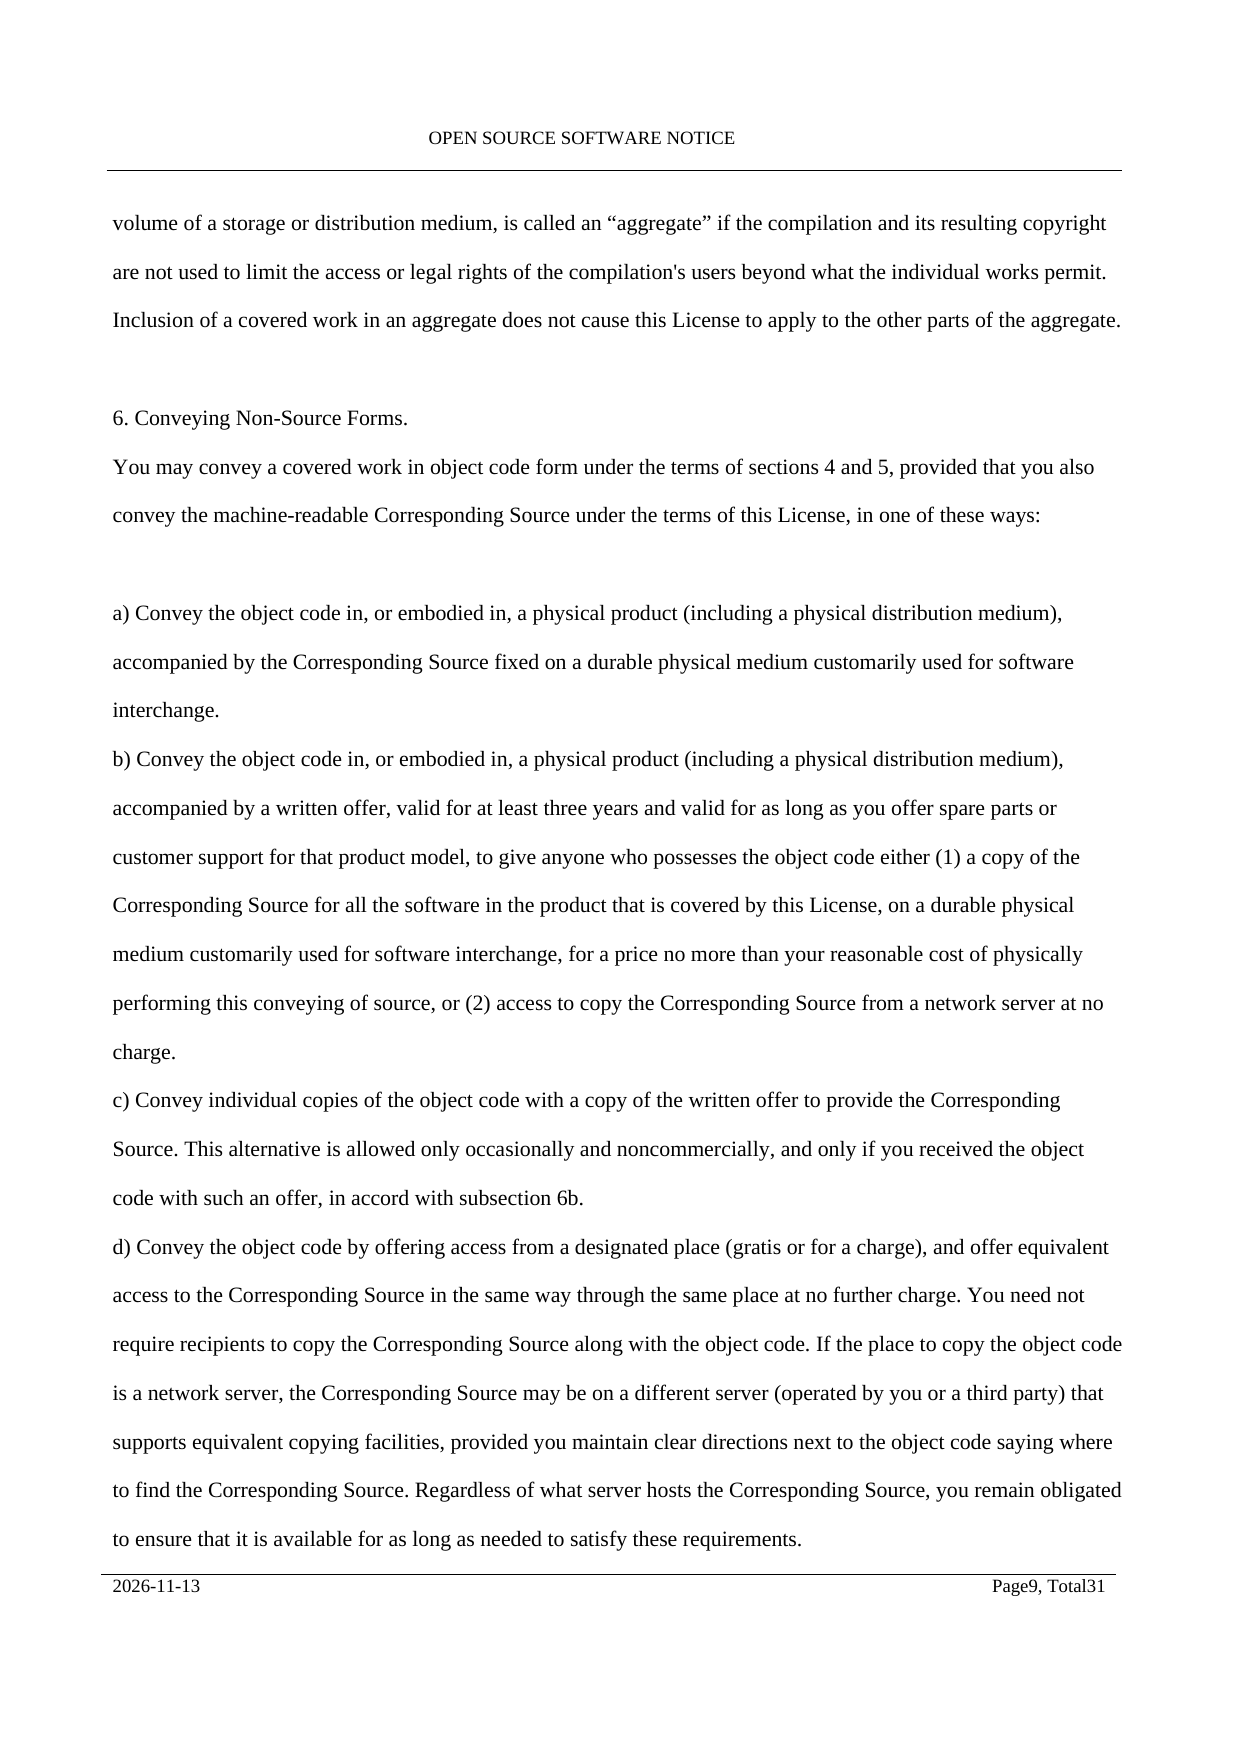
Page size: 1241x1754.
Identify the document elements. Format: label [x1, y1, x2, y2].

text [112, 206, 1128, 1555]
